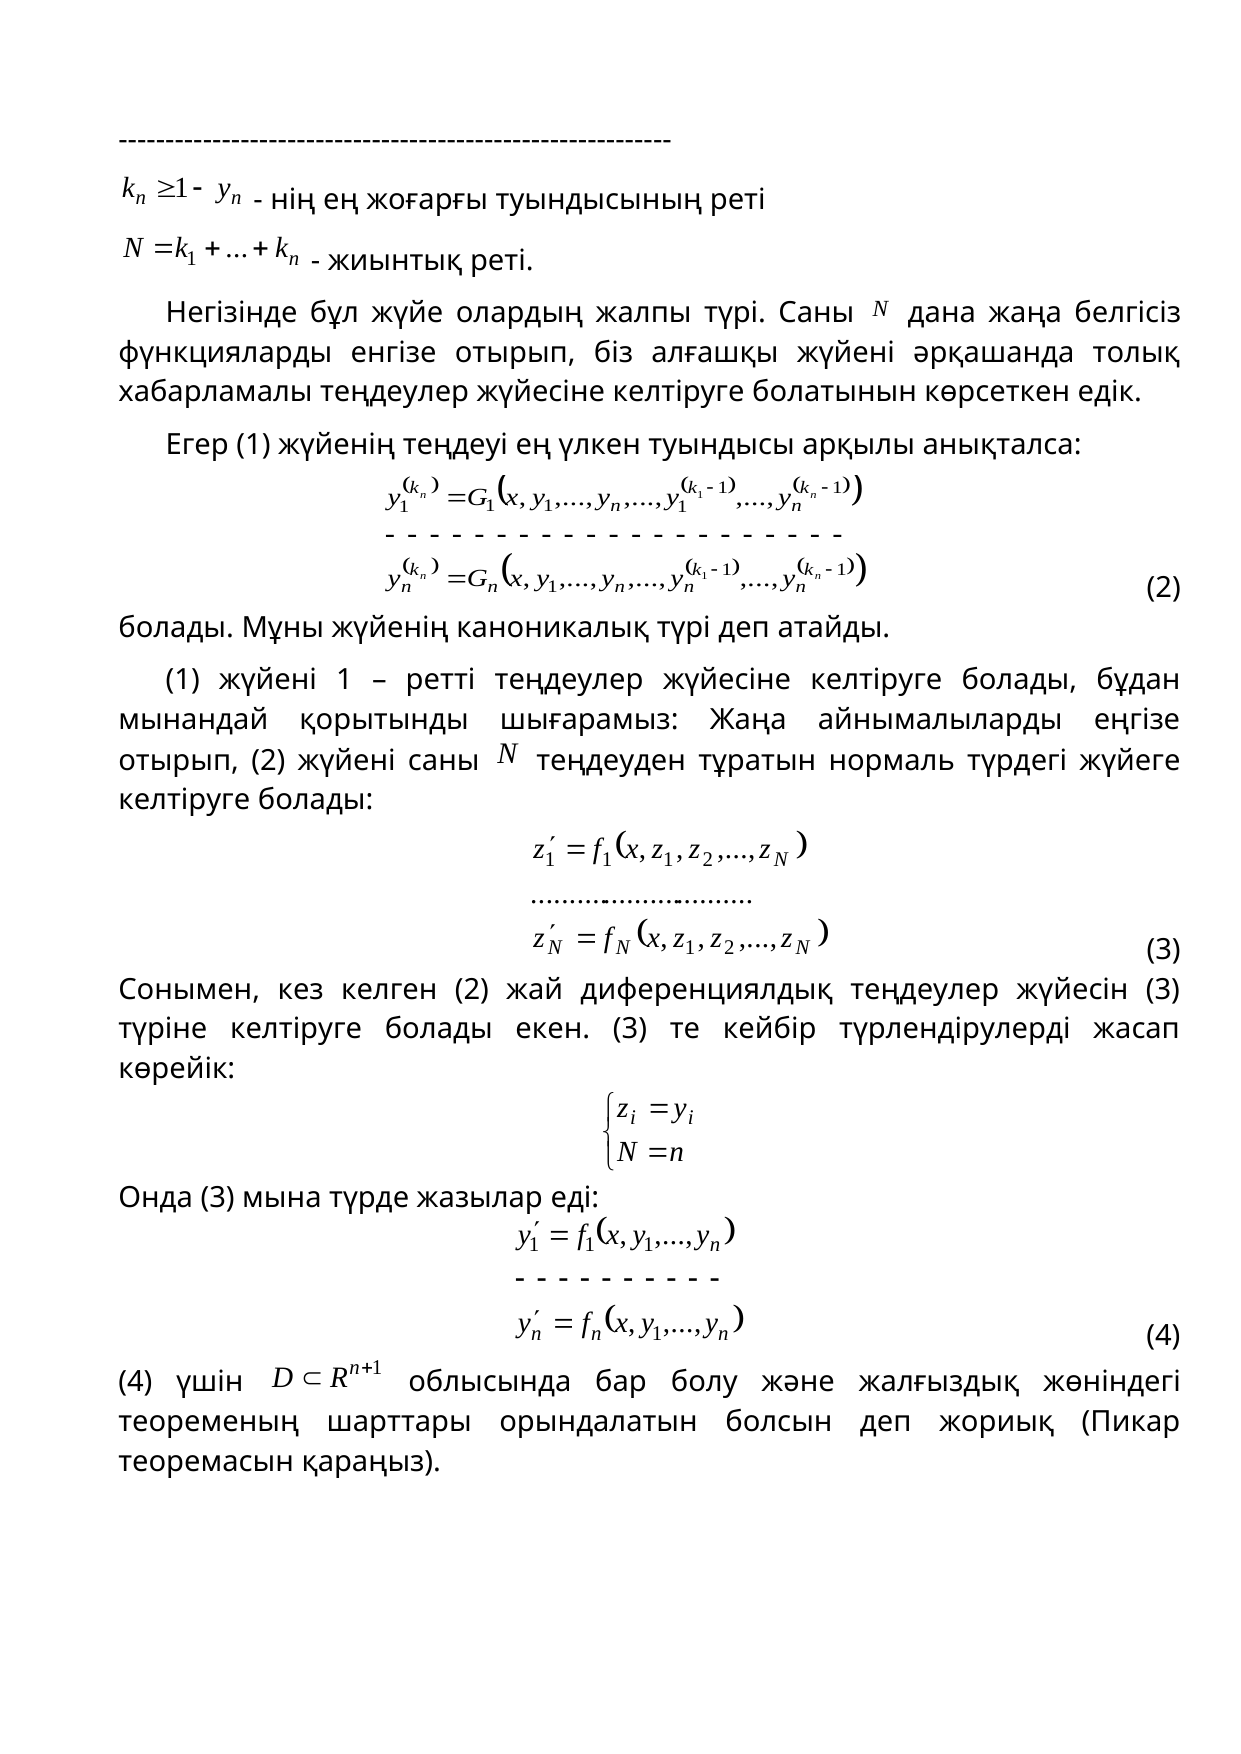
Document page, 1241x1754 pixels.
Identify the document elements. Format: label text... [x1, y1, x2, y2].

text (4) үшін облысында бар болу және жалғыздық жөніндегі теоременың шарттары орындалатын болсын деп жориық (Пикар теоремасын қараңыз). [118, 1354, 1181, 1479]
text Сонымен, кез келген (2) жай диференциялдық теңдеулер жүйесін (3) түріне келтіруге болады екен. (3) те кейбір түрлендірулерді жасап көрейік: [118, 968, 1181, 1087]
text (2) [118, 475, 1181, 606]
text (1) жүйені 1 – ретті теңдеулер жүйесіне келтіруге болады, бұдан мынандай қорытынды шығарамыз: Жаңа айнымалыларды еңгізе отырып, (2) жүйені саны теңдеуден тұратын нормаль түрдегі жүйеге келтіруге болады: [118, 659, 1181, 818]
text болады. Мұны жүйенің каноникалық түрі деп атайды. [118, 606, 1181, 646]
text ----------------------------------------------------------- [118, 118, 1181, 158]
text (3) [118, 831, 1181, 968]
text - жиынтық реті. [118, 231, 1181, 279]
text - нің ең жоғарғы туындысының реті [118, 170, 1181, 218]
text Егер (1) жүйенің теңдеуі ең үлкен туындысы арқылы анықталса: [118, 423, 1181, 463]
text Онда (3) мына түрде жазылар еді: [118, 1177, 1181, 1216]
text (4) [118, 1216, 1181, 1354]
text Негізінде бұл жүйе олардың жалпы түрі. Саны дана жаңа белгісіз фүнкцияларды енгізе отырып, біз алғашқы жүйені әрқашанда толық хабарламалы теңдеулер жүйесіне келтіруге болатынын көрсеткен едік. [118, 291, 1181, 410]
